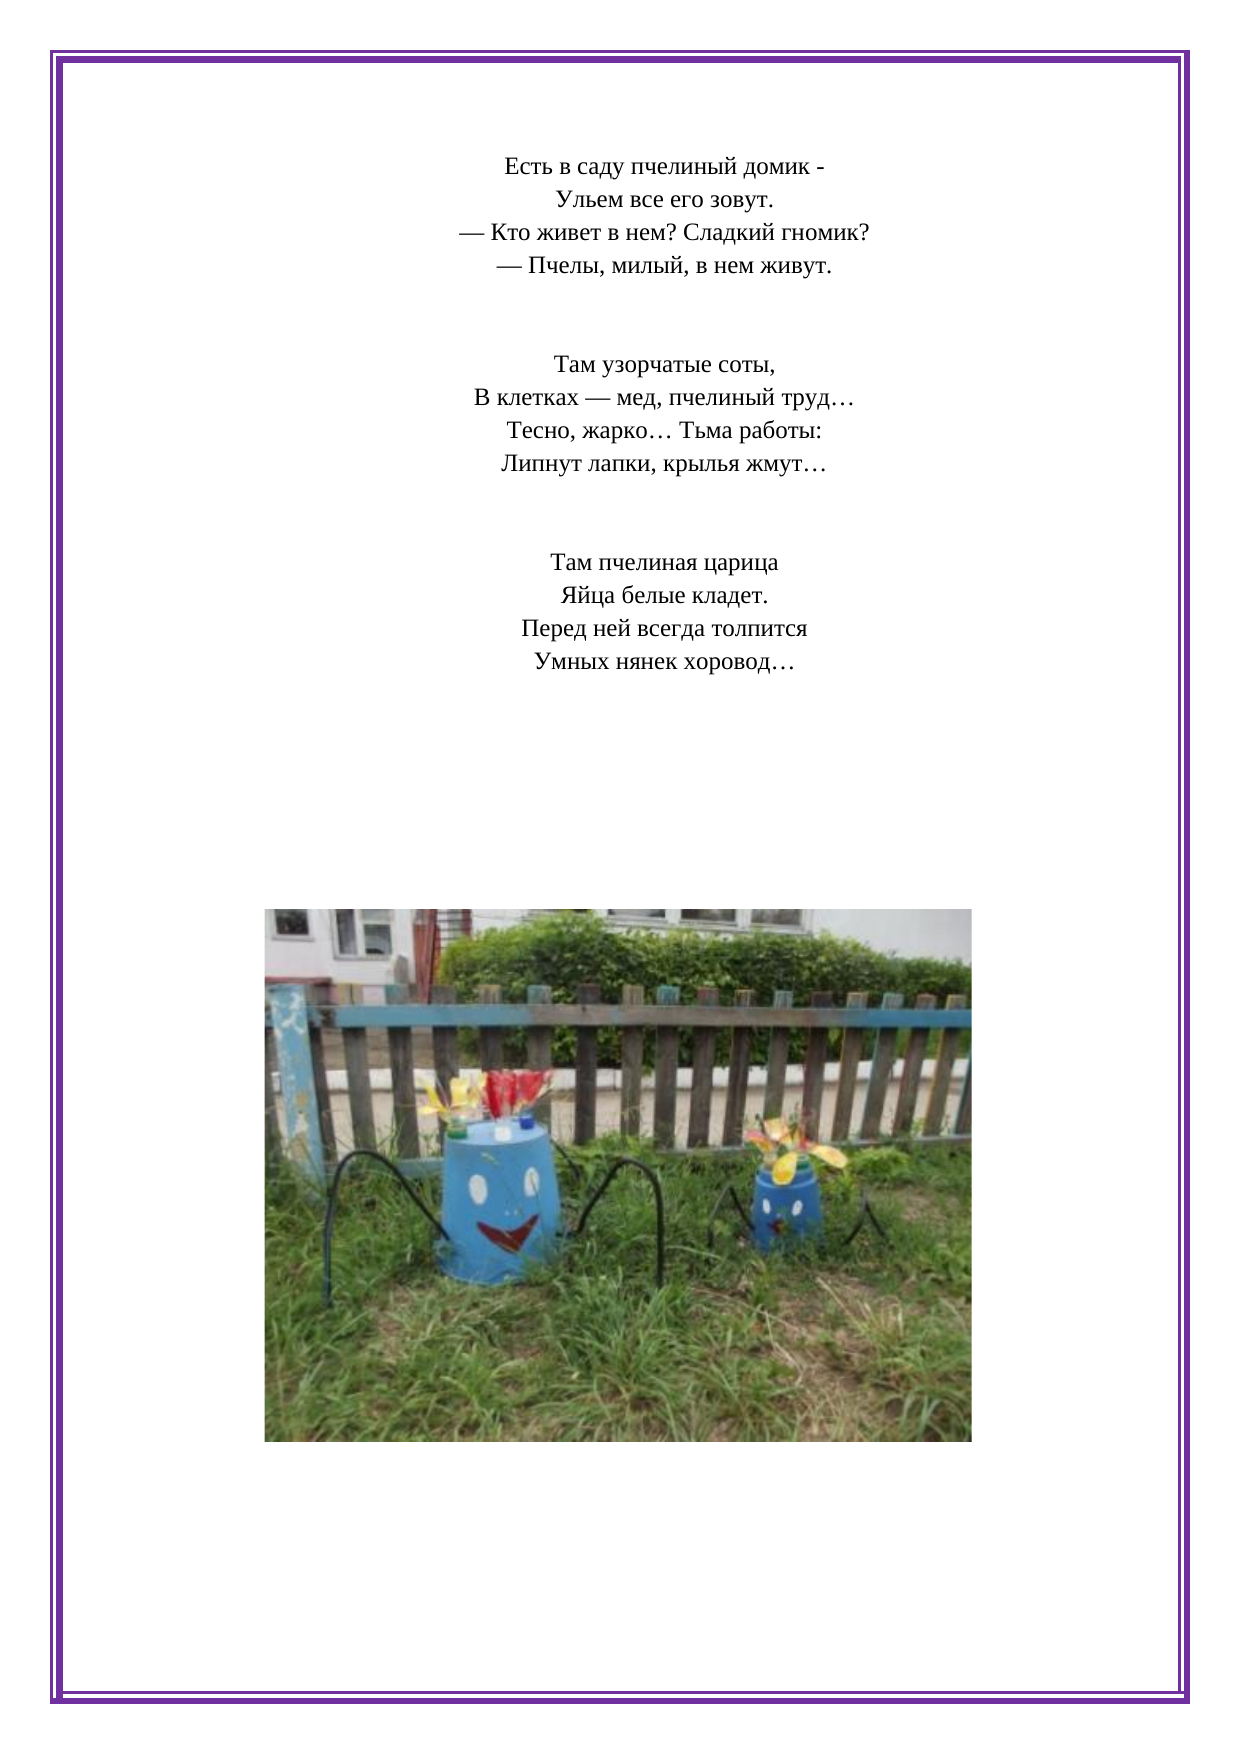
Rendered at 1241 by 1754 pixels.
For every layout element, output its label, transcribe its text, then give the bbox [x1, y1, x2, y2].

text — Кто живет в нем? Сладкий гномик? [177, 217, 1152, 246]
text Перед ней всегда толпится [177, 613, 1152, 642]
text Яйца белые кладет. [177, 580, 1152, 609]
text Там пчелиная царица [177, 547, 1152, 576]
text Есть в саду пчелиный домик - [177, 151, 1152, 180]
text В клетках — мед, пчелиный труд… [177, 382, 1152, 411]
text Умных нянек хоровод… [177, 646, 1152, 675]
text — Пчелы, милый, в нем живут. [177, 250, 1152, 279]
text Тесно, жарко… Тьма работы: [177, 415, 1152, 444]
text Там узорчатые соты, [177, 349, 1152, 378]
text Липнут лапки, крылья жмут… [177, 448, 1152, 477]
picture [264, 909, 972, 1442]
text Ульем все его зовут. [177, 184, 1152, 213]
